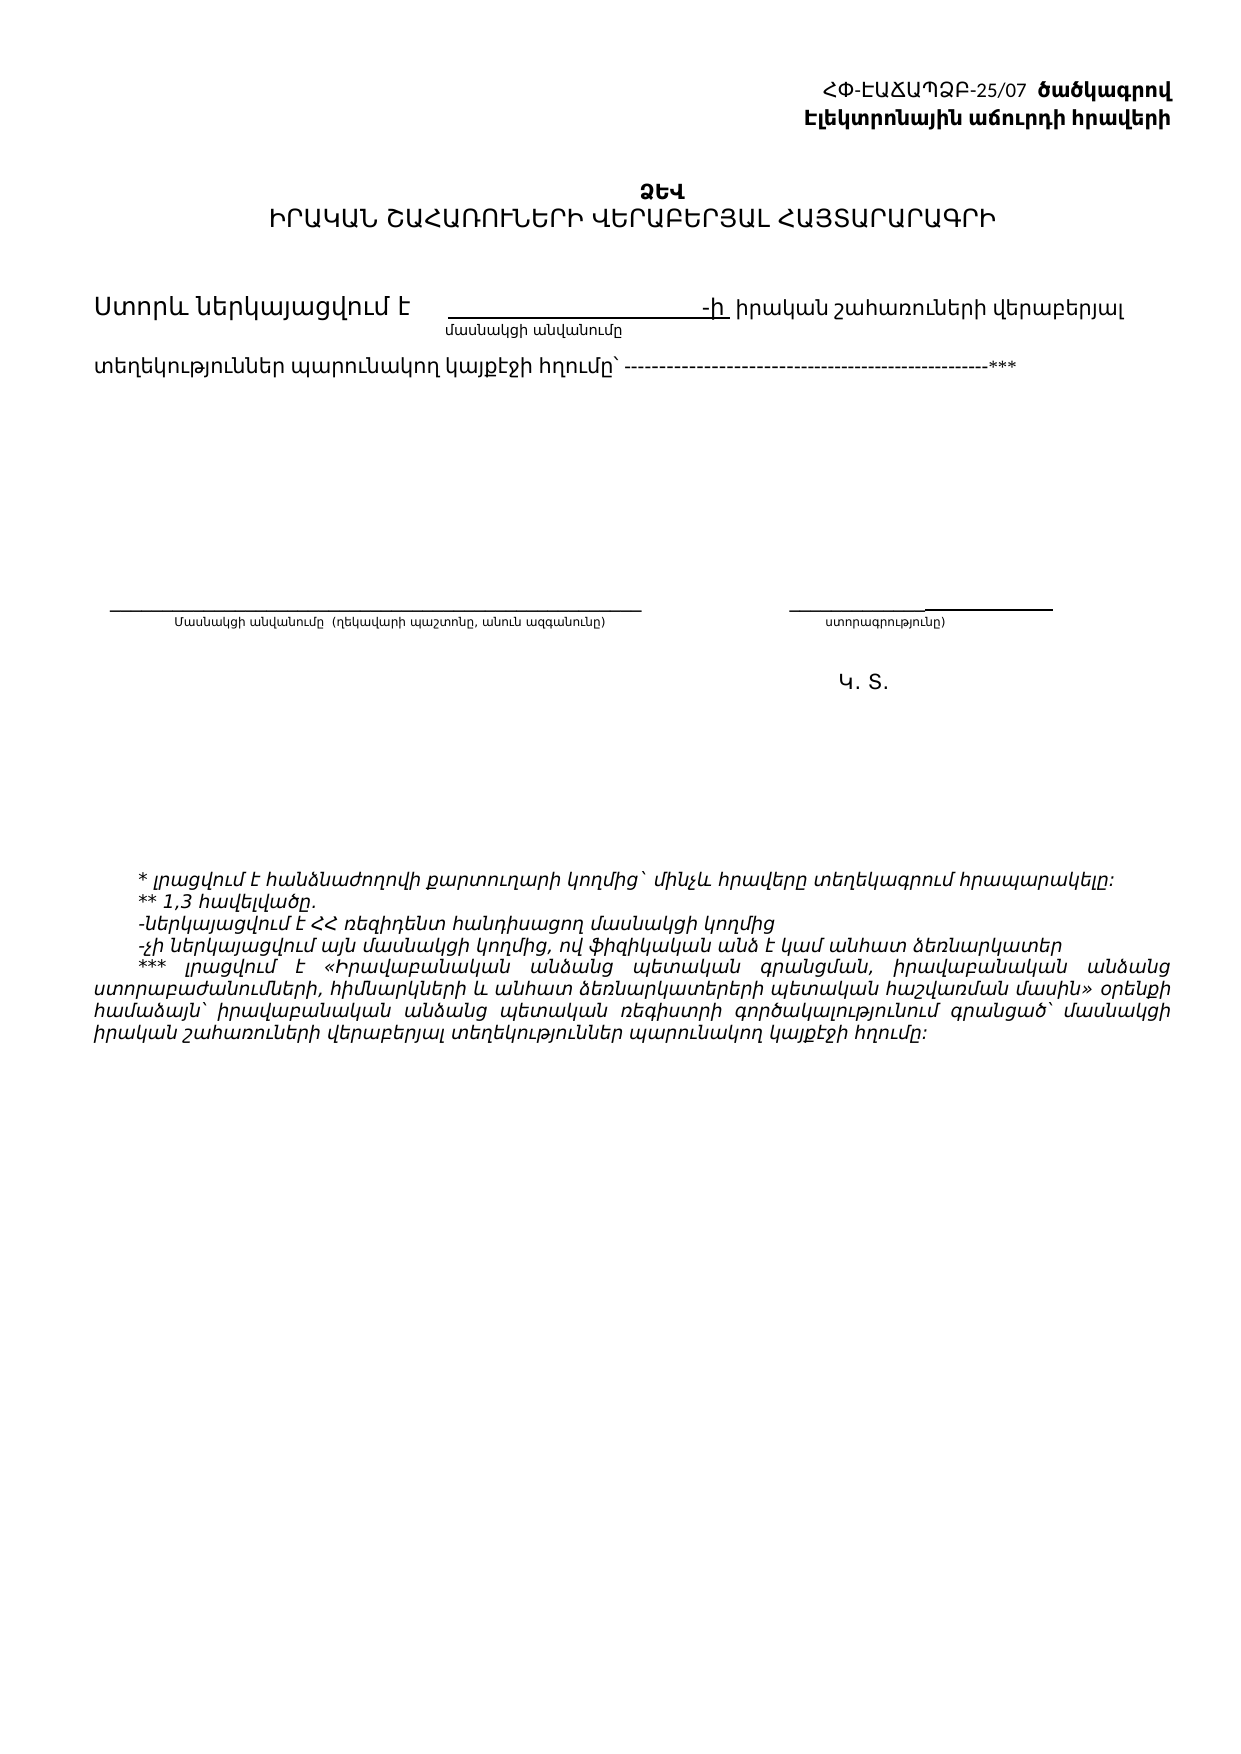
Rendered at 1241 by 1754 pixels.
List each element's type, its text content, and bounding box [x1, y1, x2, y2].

text * լրացվում է հանձնաժողովի քարտուղարի կողմից` մինչև հրավերը տեղեկագրում հրապարակելը: [94, 869, 1171, 891]
text Էլեկտրոնային աճուրդի հրավերի [94, 103, 1171, 132]
text տեղեկություններ պարունակող կայքէջի հղումը՝ ----------------------------------------------------*** [94, 351, 1171, 379]
text ՀՓ-ԷԱՃԱՊՁԲ-25/07 ծածկագրով [94, 75, 1171, 103]
text մասնակցի անվանումը [94, 322, 1171, 351]
text Կ. Տ. [94, 670, 1171, 694]
text ** 1,3 հավելվածը․ [94, 891, 1171, 913]
text Ստորև ներկայացվում է -ի իրական շահառուների վերաբերյալ [94, 292, 1171, 322]
text ___________________________________________________ _____________ Մասնակցի անվանումը (ղեկավարի պաշտոնը, անուն ազգանունը) ստորագրությունը) [94, 588, 1171, 641]
text -ներկայացվում է ՀՀ ռեզիդենտ հանդիսացող մասնակցի կողմից [94, 913, 1171, 934]
text ՁԵՎ [94, 180, 1171, 205]
text ԻՐԱԿԱՆ ՇԱՀԱՌՈՒՆԵՐԻ ՎԵՐԱԲԵՐՅԱԼ ՀԱՅՏԱՐԱՐԱԳՐԻ [94, 205, 1171, 234]
text *** լրացվում է «Իրավաբանական անձանց պետական գրանցման, իրավաբանական անձանց ստորաբաժանումների, հիմնարկների և անհատ ձեռնարկատերերի պետական հաշվառման մասին» օրենքի համաձայն՝ իրավաբանական անձանց պետական ռեգիստրի գործակալությունում գրանցած՝ մասնակցի իրական շահառուների վերաբերյալ տեղեկություններ պարունակող կայքէջի հղումը: [94, 956, 1171, 1044]
text -չի ներկայացվում այն մասնակցի կողմից, ով ֆիզիկական անձ է կամ անհատ ձեռնարկատեր [94, 934, 1171, 956]
